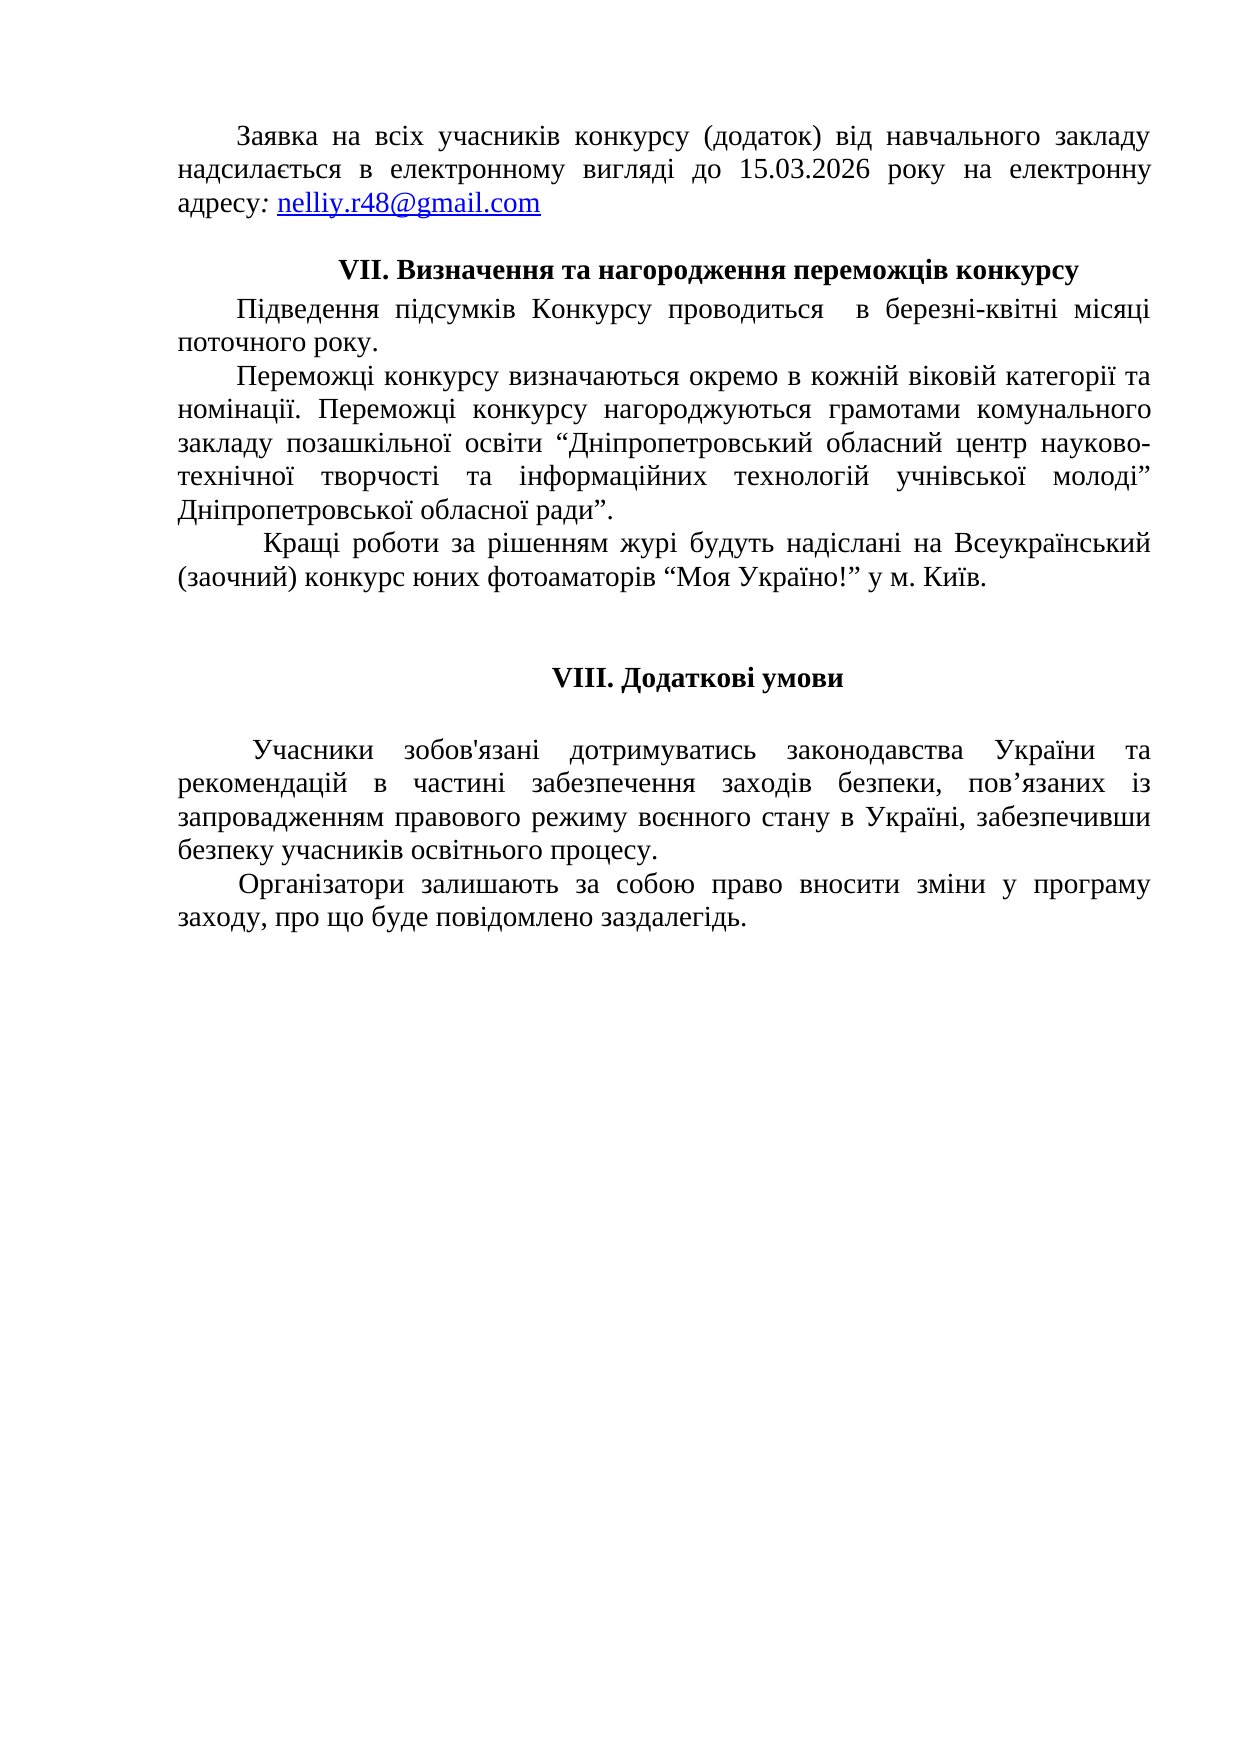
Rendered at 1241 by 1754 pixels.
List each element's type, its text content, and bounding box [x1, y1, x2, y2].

list Учасники зобов'язані дотримуватись законодавства України та рекомендацій в частині забезпечення заходів безпеки, пов’язаних із запровадженням правового режиму воєнного стану в Україні, забезпечивши безпеку учасників освітнього процесу. [177, 732, 1152, 866]
text Кращі роботи за рішенням журі будуть надіслані на Всеукраїнський (заочний) конкурс юних фотоаматорів “Моя Україно!” у м. Київ. [177, 526, 1152, 593]
text VІІІ. Додаткові умови [177, 660, 1152, 693]
text Організатори залишають за собою право вносити зміни у програму заходу, про що буде повідомлено заздалегідь. [177, 866, 1152, 933]
text Переможці конкурсу визначаються окремо в кожній віковій категорії та номінації. Переможці конкурсу нагороджуються грамотами комунального закладу позашкільної освіти “Дніпропетровський обласний центр науково-технічної творчості та інформаційних технологій учнівської молоді” Дніпропетровської обласної ради”. [177, 358, 1152, 526]
text Підведення підсумків Конкурсу проводиться в березні-квітні місяці поточного року. [177, 291, 1152, 358]
list Заявка на всіх учасників конкурсу (додаток) від навчального закладу надсилається в електронному вигляді до 15.03.2026 року на електронну адресу: nelliy.r48@gmail.com [177, 118, 1152, 219]
text VІІ. Визначення та нагородження переможців конкурсу [177, 252, 1152, 286]
